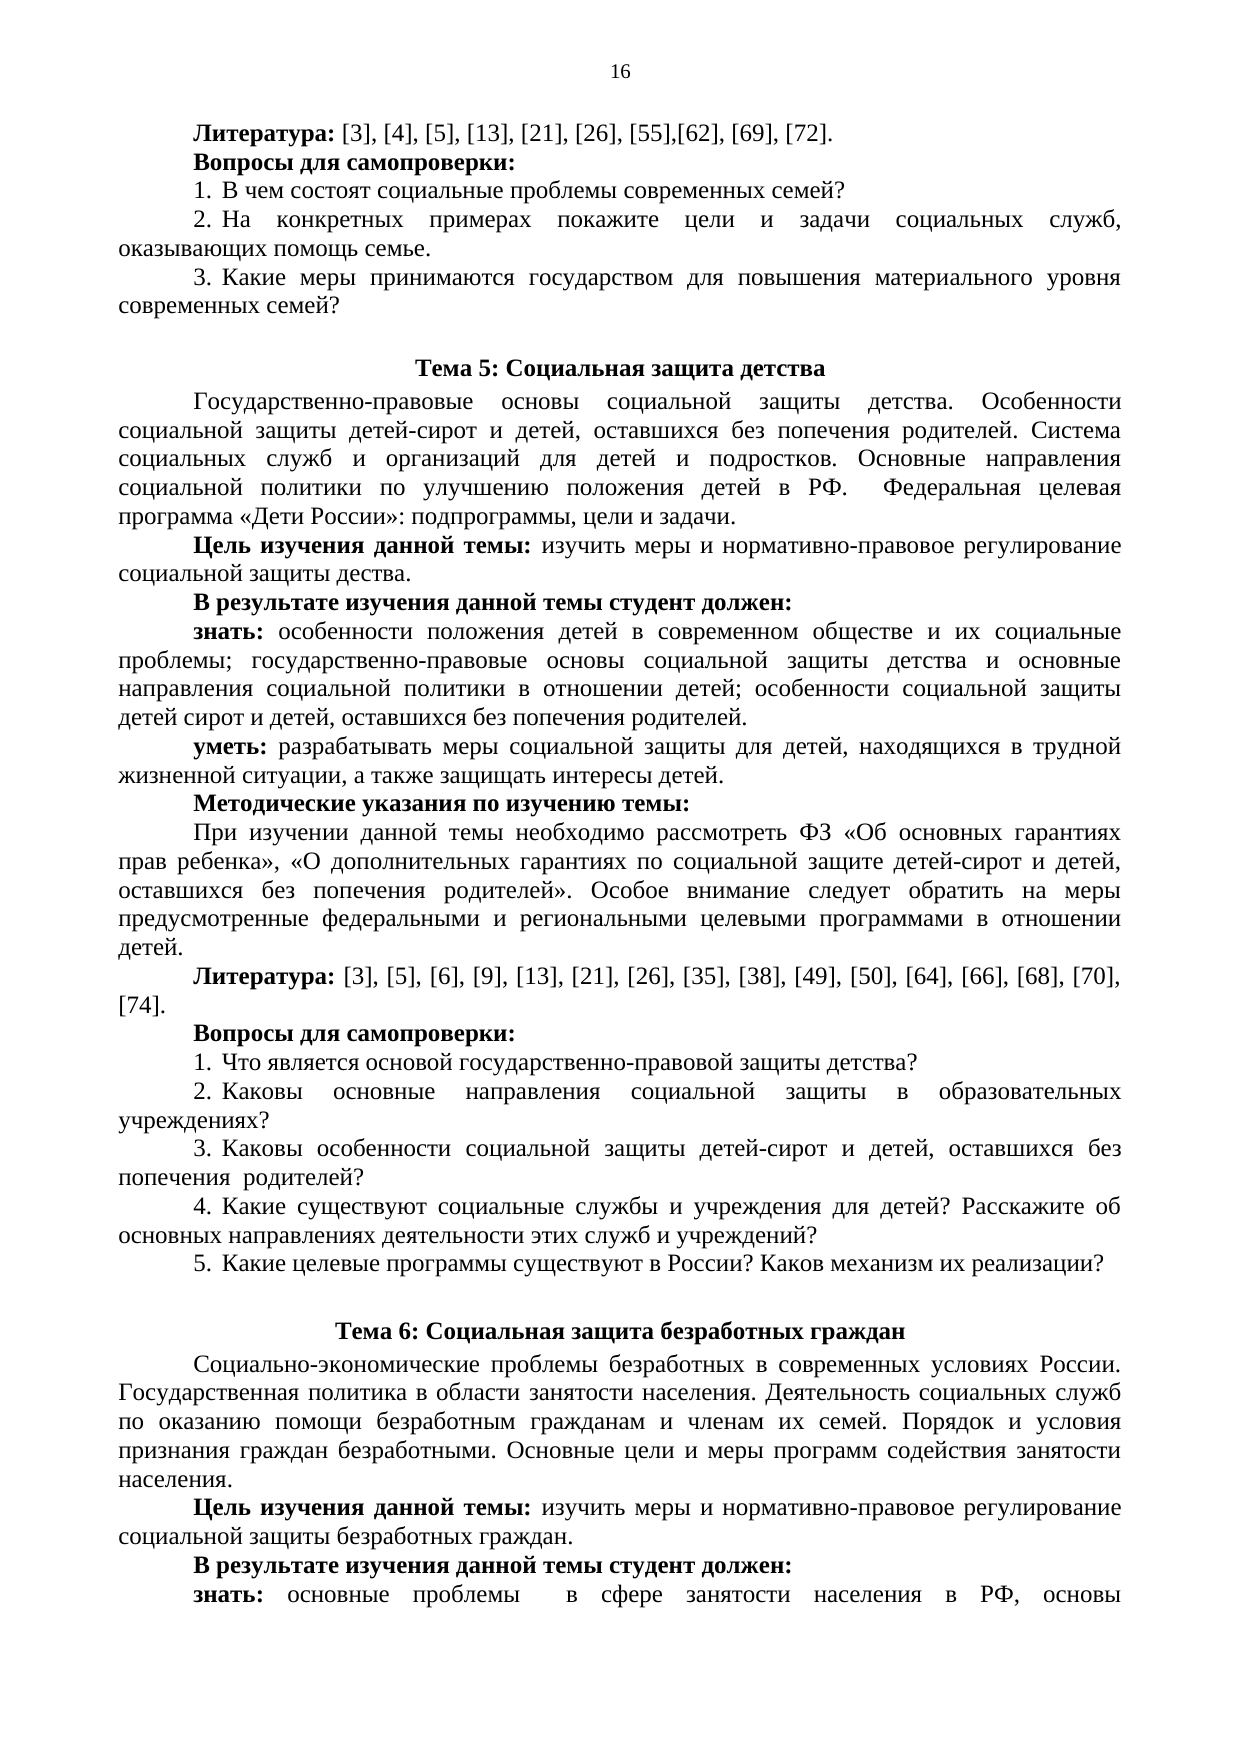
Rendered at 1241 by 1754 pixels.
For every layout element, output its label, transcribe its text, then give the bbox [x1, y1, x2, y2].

list На конкретных примерах покажите цели и задачи социальных служб, оказывающих помощь семье. [118, 204, 1122, 262]
text Цель изучения данной темы: изучить меры и нормативно-правовое регулирование социальной защиты дества. [118, 530, 1122, 587]
text В результате изучения данной темы студент должен: [118, 1550, 1122, 1579]
title Государственно-правовые основы социальной защиты детства. Особенности социальной защиты детей-сирот и детей, оставшихся без попечения родителей. Система социальных служб и организаций для детей и подростков. Основные направления социальной политики по улучшению положения детей в РФ. Федеральная целевая программа «Дети России»: подпрограммы, цели и задачи. [118, 386, 1122, 530]
text Вопросы для самопроверки: [118, 1018, 1122, 1047]
text уметь: разрабатывать меры социальной защиты для детей, находящихся в трудной жизненной ситуации, а также защищать интересы детей. [118, 731, 1122, 788]
title При изучении данной темы необходимо рассмотреть ФЗ «Об основных гарантиях прав ребенка», «О дополнительных гарантиях по социальной защите детей-сирот и детей, оставшихся без попечения родителей». Особое внимание следует обратить на меры предусмотренные федеральными и региональными целевыми программами в отношении детей. [118, 817, 1122, 961]
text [118, 1579, 1122, 1607]
title Литература: [3], [4], [5], [13], [21], [26], [55],[62], [69], [72]. [118, 118, 1122, 147]
title Тема 5: Социальная защита детства [118, 353, 1122, 382]
text В результате изучения данной темы студент должен: [118, 587, 1122, 616]
list В чем состоят социальные проблемы современных семей? [118, 176, 1122, 204]
text Цель изучения данной темы: изучить меры и нормативно-правовое регулирование социальной защиты безработных граждан. [118, 1492, 1122, 1550]
list Какие существуют социальные службы и учреждения для детей? Расскажите об основных направлениях деятельности этих служб и учреждений? [118, 1191, 1122, 1248]
list Каковы основные направления социальной защиты в образовательных учреждениях? [118, 1076, 1122, 1133]
list Каковы особенности социальной защиты детей-сирот и детей, оставшихся без попечения родителей? [118, 1133, 1122, 1191]
title Литература: [3], [5], [6], [9], [13], [21], [26], [35], [38], [49], [50], [64], [66], [68], [70], [74]. [118, 961, 1122, 1018]
list Что является основой государственно-правовой защиты детства? [118, 1047, 1122, 1076]
text Тема 6: Социальная защита безработных граждан [118, 1316, 1122, 1344]
text знать: особенности положения детей в современном обществе и их социальные проблемы; государственно-правовые основы социальной защиты детства и основные направления социальной политики в отношении детей; особенности социальной защиты детей сирот и детей, оставшихся без попечения родителей. [118, 616, 1122, 731]
list Какие целевые программы существуют в России? Каков механизм их реализации? [118, 1248, 1122, 1277]
text Методические указания по изучению темы: [118, 788, 1122, 817]
text Вопросы для самопроверки: [118, 147, 1122, 176]
text Социально-экономические проблемы безработных в современных условиях России. Государственная политика в области занятости населения. Деятельность социальных служб по оказанию помощи безработным гражданам и членам их семей. Порядок и условия признания граждан безработными. Основные цели и меры программ содействия занятости населения. [118, 1349, 1122, 1492]
list Какие меры принимаются государством для повышения материального уровня современных семей? [118, 262, 1122, 319]
